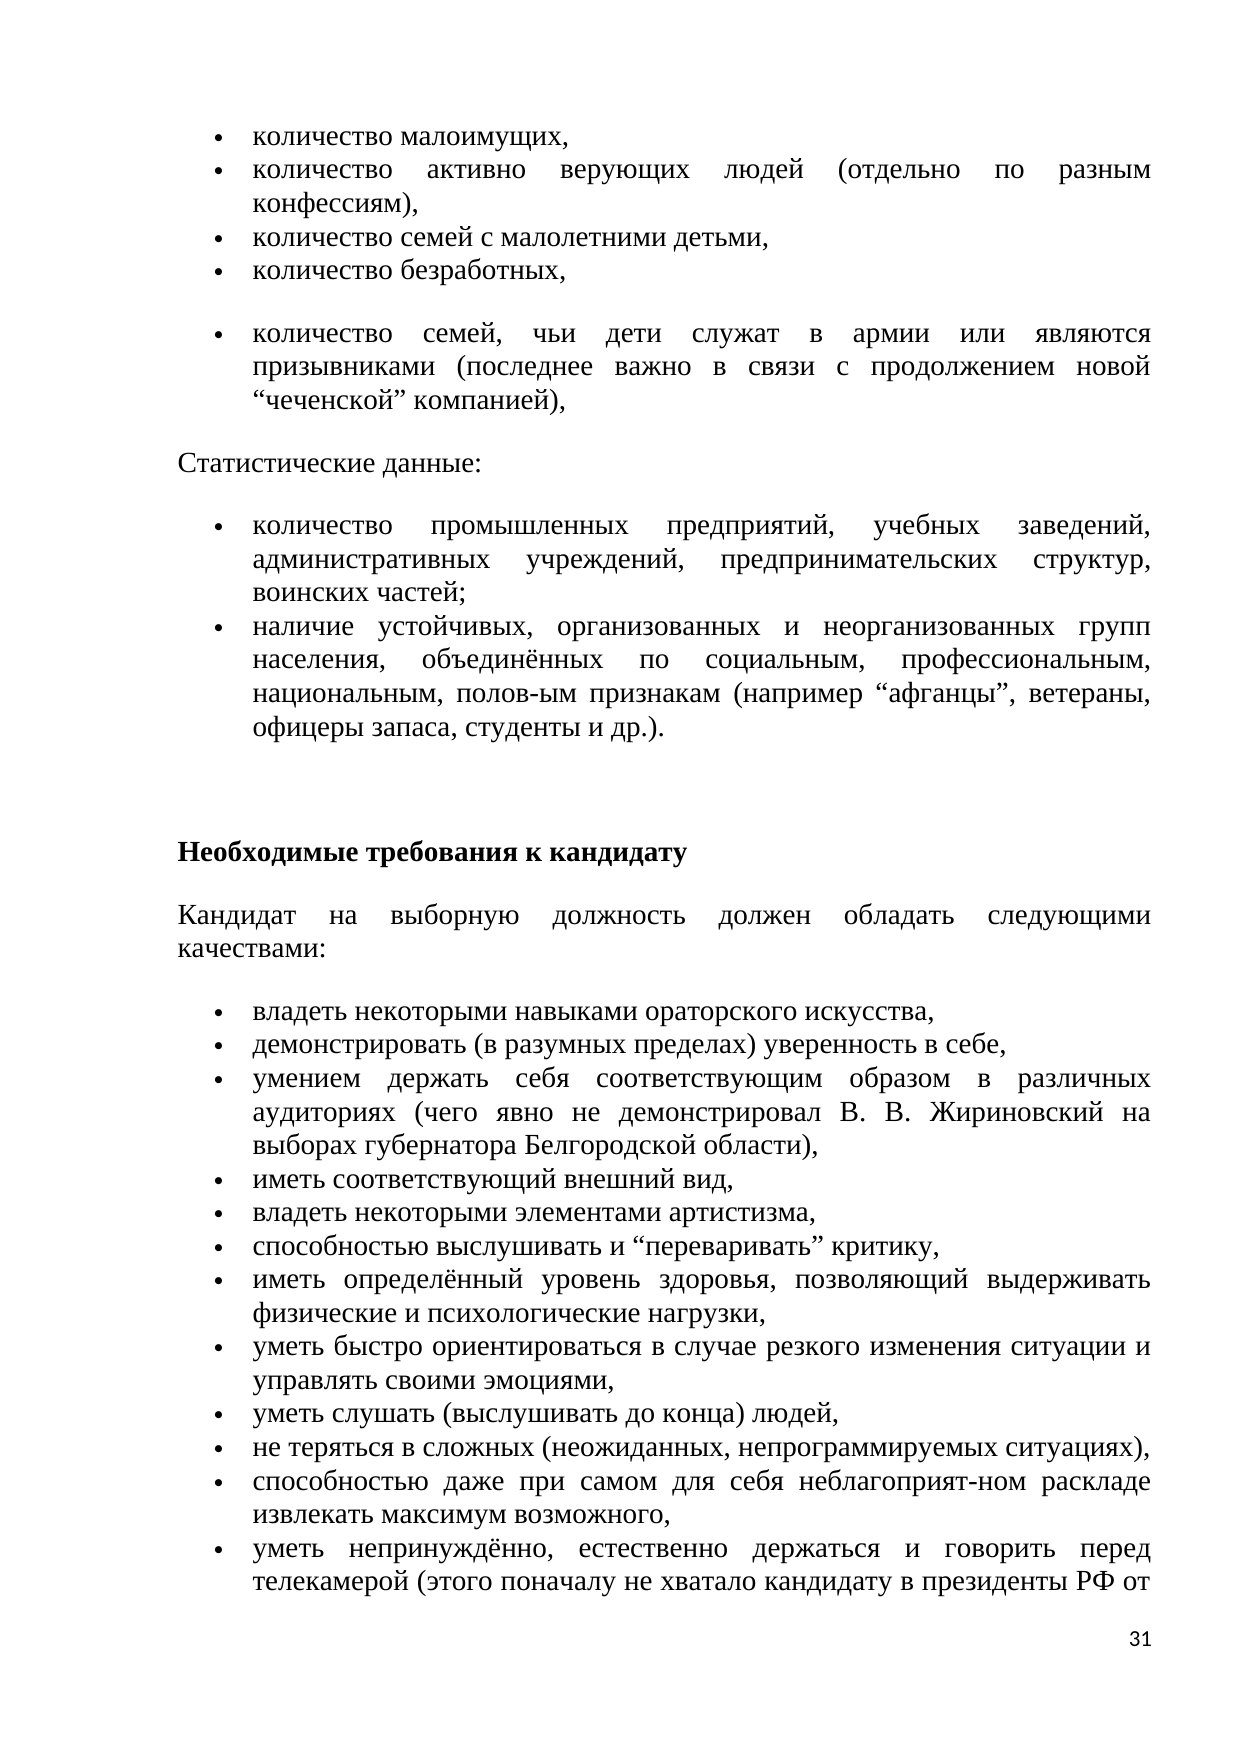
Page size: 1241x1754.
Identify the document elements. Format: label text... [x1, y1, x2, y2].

text Необходимые требования к кандидату [177, 834, 1152, 868]
list уметь слушать (выслушивать до конца) людей, [215, 1396, 1152, 1429]
list количество промышленных предприятий, учебных заведений, административных учреждений, предпринимательских структур, воинских частей; [215, 507, 1152, 608]
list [215, 1530, 1152, 1597]
list наличие устойчивых, организованных и неорганизованных групп населения, объединённых по социальным, профессиональным, национальным, полов-ым признакам (например “афганцы”, ветераны, офицеры запаса, студенты и др.). [215, 608, 1152, 742]
list иметь соответствующий внешний вид, [215, 1161, 1152, 1194]
list количество активно верующих людей (отдельно по разным конфессиям), [215, 152, 1152, 219]
text Статистические данные: [177, 445, 1152, 478]
list владеть некоторыми элементами артистизма, [215, 1194, 1152, 1228]
list умением держать себя соответствующим образом в различных аудиториях (чего явно не демонстрировал В. В. Жириновский на выборах губернатора Белгородской области), [215, 1060, 1152, 1161]
list количество семей, чьи дети служат в армии или являются призывниками (последнее важно в связи с продолжением новой “чеченской” компанией), [215, 315, 1152, 416]
list не теряться в сложных (неожиданных, непрограммируемых ситуациях), [215, 1429, 1152, 1463]
list способностью даже при самом для себя неблагоприят-ном раскладе извлекать максимум возможного, [215, 1463, 1152, 1530]
list количество малоимущих, [215, 118, 1152, 152]
list иметь определённый уровень здоровья, позволяющий выдерживать физические и психологические нагрузки, [215, 1261, 1152, 1328]
list владеть некоторыми навыками ораторского искусства, [215, 993, 1152, 1027]
text Кандидат на выборную должность должен обладать следующими качествами: [177, 897, 1152, 964]
list количество семей с малолетними детьми, [215, 219, 1152, 252]
list количество безработных, [215, 252, 1152, 286]
list демонстрировать (в разумных пределах) уверенность в себе, [215, 1027, 1152, 1060]
list уметь быстро ориентироваться в случае резкого изменения ситуации и управлять своими эмоциями, [215, 1328, 1152, 1396]
list способностью выслушивать и “переваривать” критику, [215, 1228, 1152, 1261]
